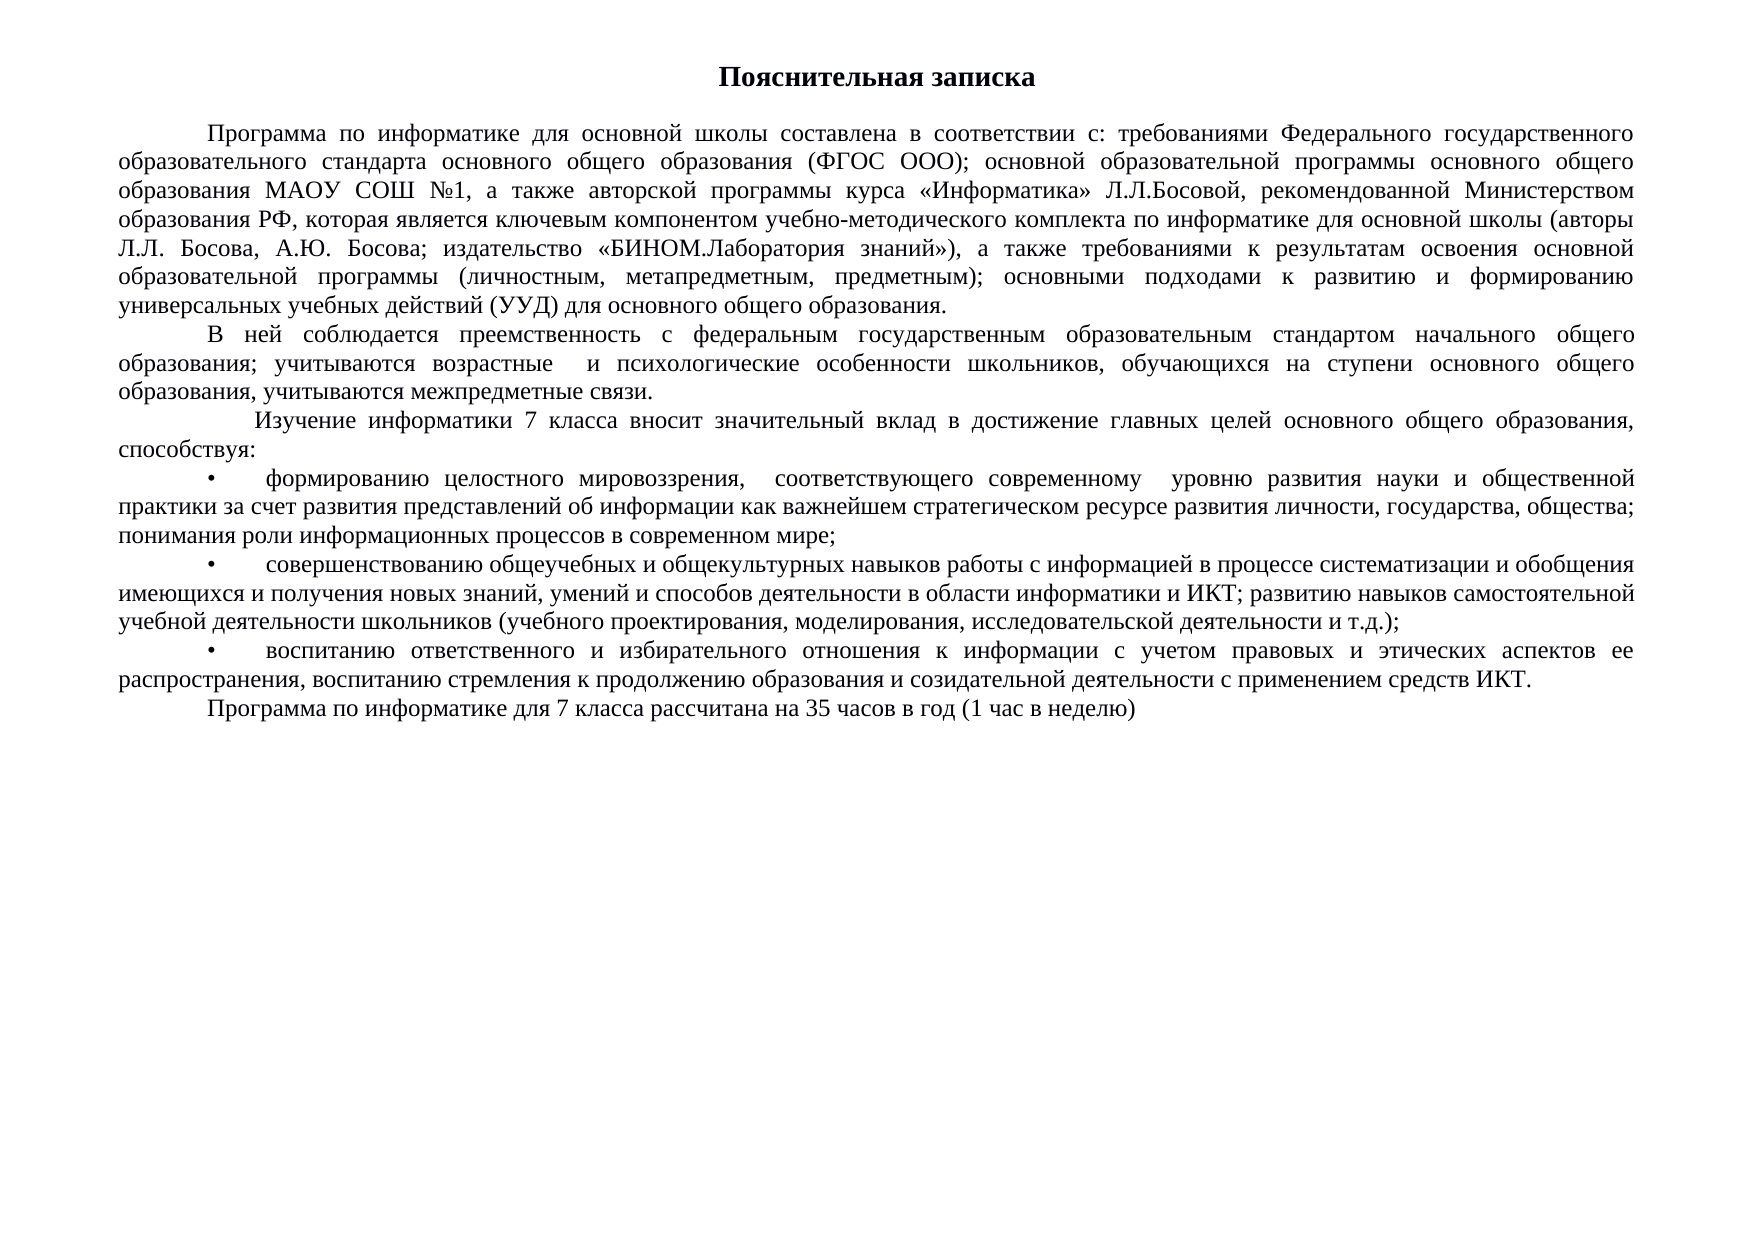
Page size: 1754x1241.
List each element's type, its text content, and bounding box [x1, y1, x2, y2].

text • формированию целостного мировоззрения, соответствующего современному уровню развития науки и общественной практики за счет развития представлений об информации как важнейшем стратегическом ресурсе развития личности, государства, общества; понимания роли информационных процессов в современном мире; [118, 463, 1636, 549]
text • воспитанию ответственного и избирательного отношения к информации с учетом правовых и этических аспектов ее распространения, воспитанию стремления к продолжению образования и созидательной деятельности с применением средств ИКТ. [118, 635, 1636, 693]
text Программа по информатике для 7 класса рассчитана на 35 часов в год (1 час в неделю) [118, 693, 1636, 721]
text В ней соблюдается преемственность с федеральным государственным образовательным стандартом начального общего образования; учитываются возрастные и психологические особенности школьников, обучающихся на ступени основного общего образования, учитываются межпредметные связи. [118, 319, 1636, 405]
text Пояснительная записка [118, 59, 1636, 93]
text Программа по информатике для основной школы составлена в соответствии с: требованиями Федерального государственного образовательного стандарта основного общего образования (ФГОС ООО); основной образовательной программы основного общего образования МАОУ СОШ №1, а также авторской программы курса «Информатика» Л.Л.Босовой, рекомендованной Министерством образования РФ, которая является ключевым компонентом учебно-методического комплекта по информатике для основной школы (авторы Л.Л. Босова, А.Ю. Босова; издательство «БИНОМ.Лаборатория знаний»), а также требованиями к результатам освоения основной образовательной программы (личностным, метапредметным, предметным); основными подходами к развитию и формированию универсальных учебных действий (УУД) для основного общего образования. [118, 118, 1636, 319]
text • совершенствованию общеучебных и общекультурных навыков работы с информацией в процессе систематизации и обобщения имеющихся и получения новых знаний, умений и способов деятельности в области информатики и ИКТ; развитию навыков самостоятельной учебной деятельности школьников (учебного проектирования, моделирования, исследовательской деятельности и т.д.); [118, 549, 1636, 635]
text Изучение информатики 7 класса вносит значительный вклад в достижение главных целей основного общего образования, способствуя: [118, 405, 1636, 463]
